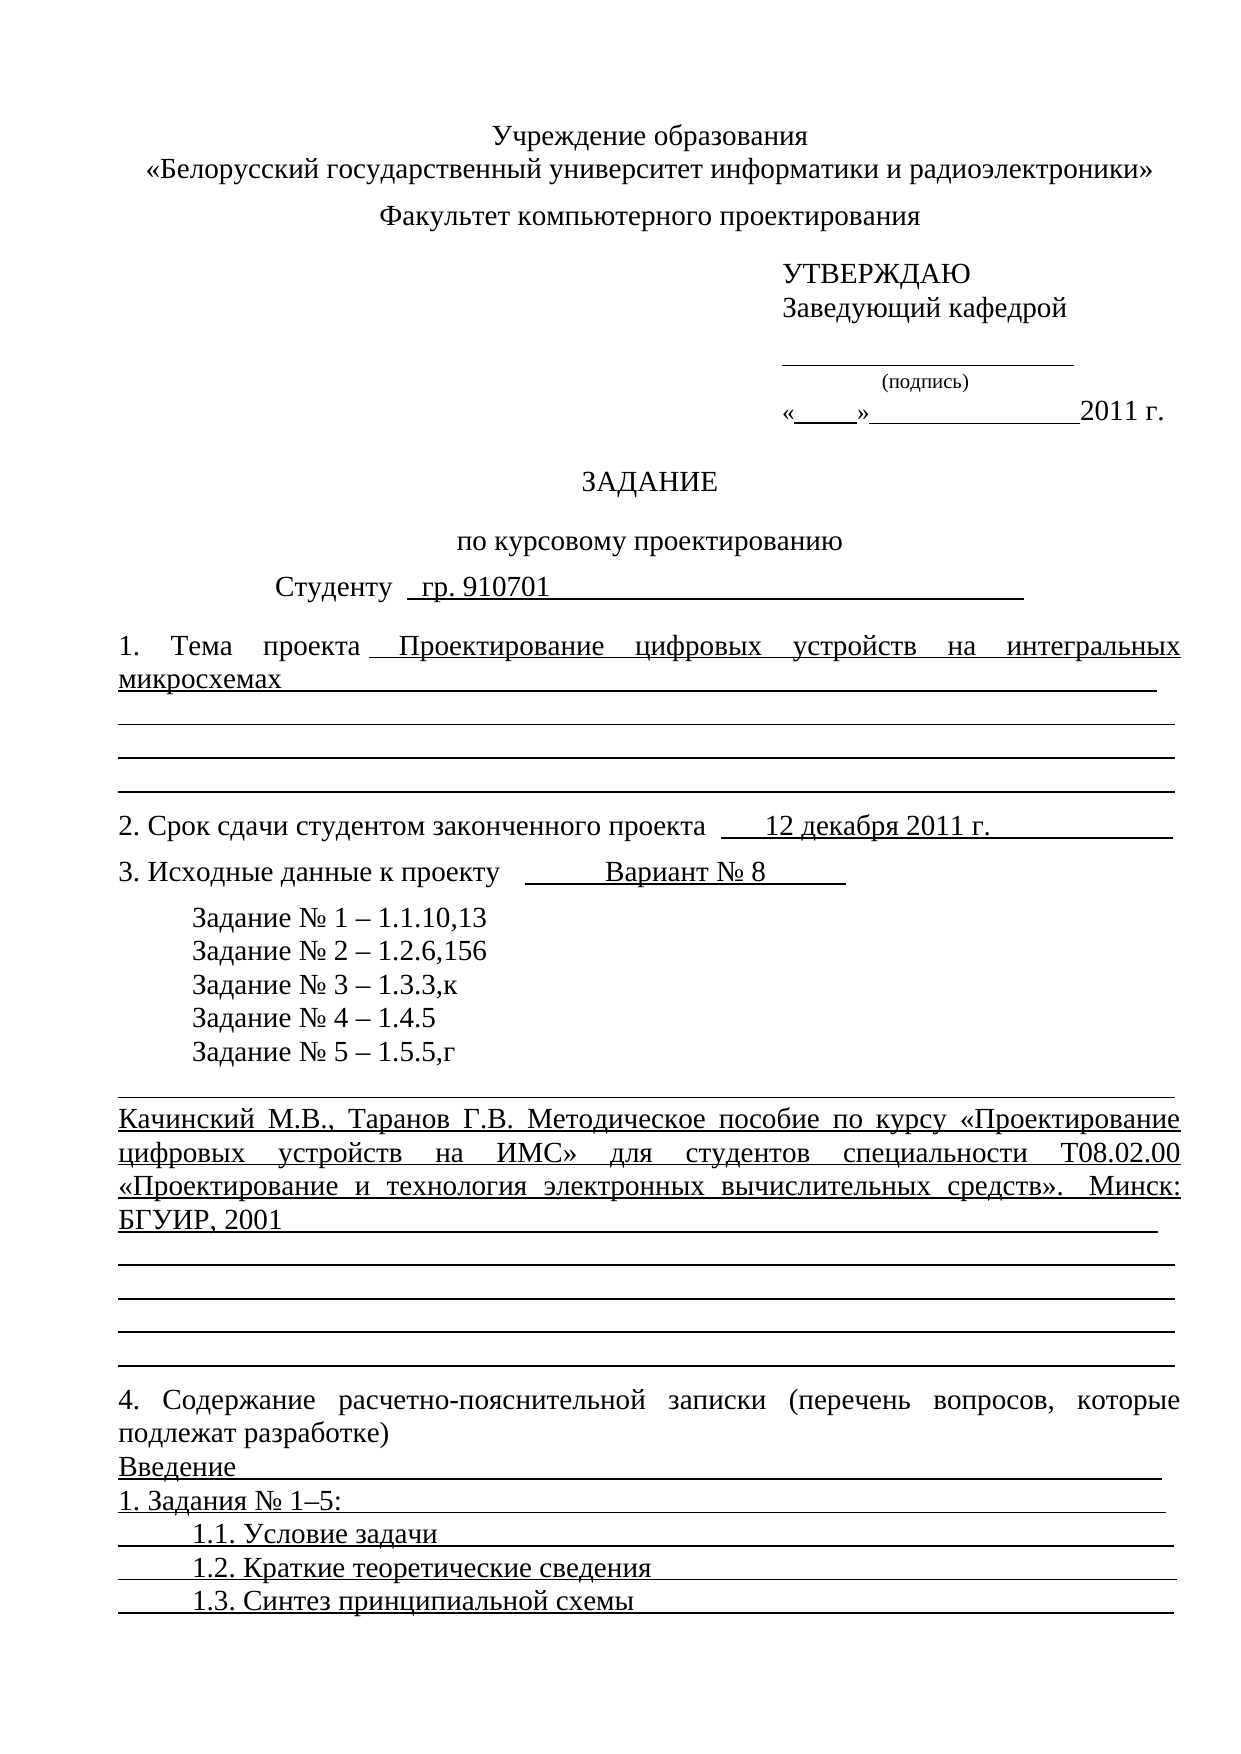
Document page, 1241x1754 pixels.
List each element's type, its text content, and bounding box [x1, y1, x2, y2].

text Задание № 5 – 1.5.5,г [118, 1034, 1181, 1068]
text 1.1. Условие задачи [118, 1516, 1181, 1550]
title «Белорусский государственный университет информатики и радиоэлектроники» [118, 152, 1181, 185]
text 1.2. Краткие теоретические сведения [118, 1550, 1181, 1583]
text Качинский М.В., Таранов Г.В. Методическое пособие по курсу «Проектирование цифровых устройств на ИМС» для студентов специальности Т08.02.00 «Проектирование и технология электронных вычислительных средств». Минск: БГУИР, 2001 [118, 1132, 1181, 1164]
text 2. Срок сдачи студентом законченного проекта 12 декабря 2011 г. [118, 808, 1181, 841]
subtitle Заведующий кафедрой [708, 290, 1181, 323]
subtitle ЗАДАНИЕ [118, 464, 1181, 498]
text Качинский М.В., Таранов Г.В. Методическое пособие по курсу «Проектирование цифровых устройств на ИМС» для студентов специальности Т08.02.00 «Проектирование и технология электронных вычислительных средств». Минск: БГУИР, 2001 [118, 1199, 1181, 1235]
text Задание № 3 – 1.3.3,к [118, 967, 1181, 1001]
text 4. Содержание расчетно-пояснительной записки (перечень вопросов, которые подлежат разработке) [118, 1382, 1181, 1449]
title Учреждение образования [118, 118, 1181, 152]
text Студенту гр. 910701 [118, 569, 1181, 603]
text Задание № 4 – 1.4.5 [118, 1001, 1181, 1034]
text 1.3. Синтез принципиальной схемы [118, 1583, 1181, 1617]
text Задание № 1 – 1.1.10,13 [118, 900, 1181, 933]
text Введение [118, 1449, 1181, 1483]
text Факультет компьютерного проектирования [118, 198, 1181, 231]
text 3. Исходные данные к проекту Вариант № 8 [118, 854, 1181, 887]
text 1. Задания № 1–5: [118, 1483, 1181, 1516]
text (подпись) [782, 369, 1181, 393]
text 1. Тема проекта Проектирование цифровых устройств на интегральных микросхемах [118, 628, 1181, 695]
text по курсовому проектированию [118, 523, 1181, 557]
text Качинский М.В., Таранов Г.В. Методическое пособие по курсу «Проектирование цифровых устройств на ИМС» для студентов специальности Т08.02.00 «Проектирование и технология электронных вычислительных средств». Минск: БГУИР, 2001 [118, 1165, 1181, 1197]
text Качинский М.В., Таранов Г.В. Методическое пособие по курсу «Проектирование цифровых устройств на ИМС» для студентов специальности Т08.02.00 «Проектирование и технология электронных вычислительных средств». Минск: БГУИР, 2001 [118, 1101, 1181, 1130]
text « » 2011 г. [708, 393, 1181, 427]
text Задание № 2 – 1.2.6,156 [118, 933, 1181, 967]
subtitle УТВЕРЖДАЮ [118, 256, 1181, 290]
